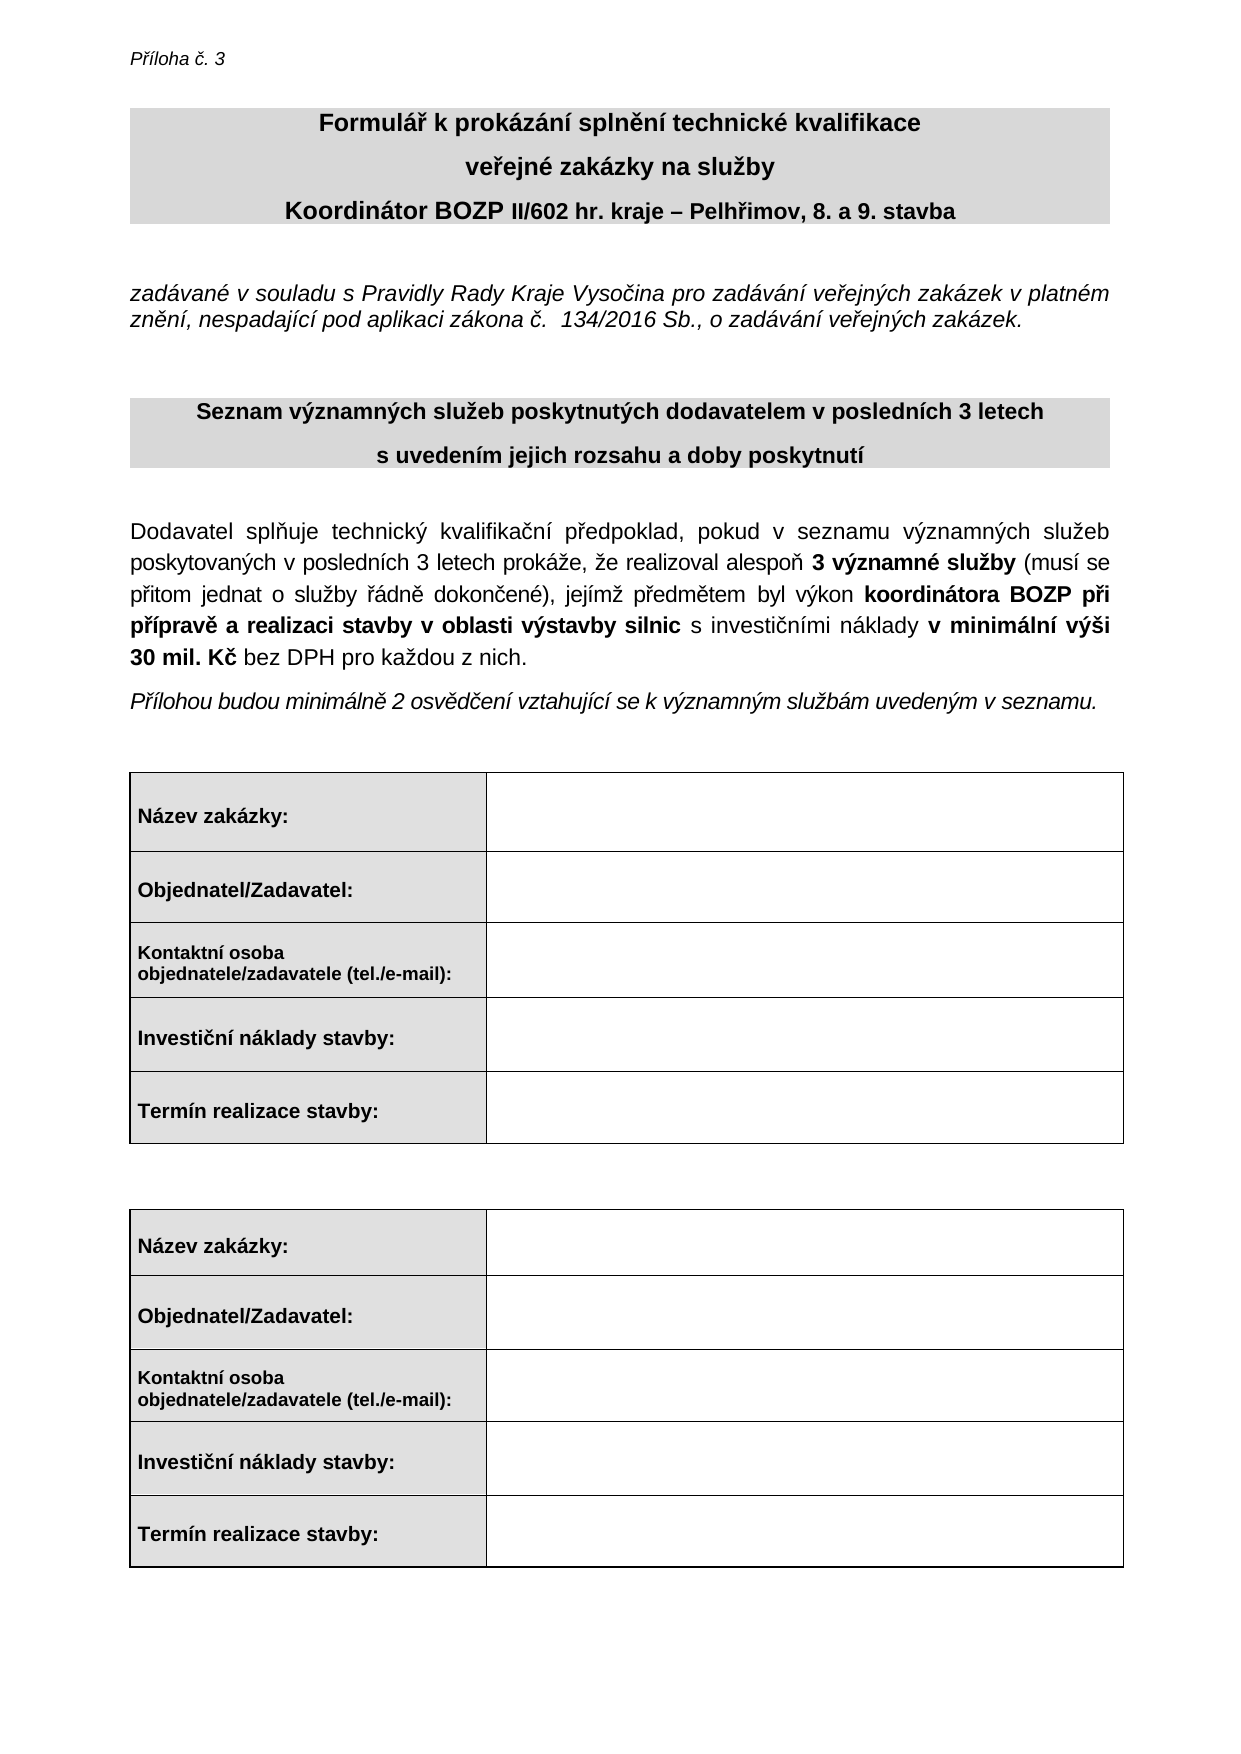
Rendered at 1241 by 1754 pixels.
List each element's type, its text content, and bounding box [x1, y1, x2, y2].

table_header Název zakázky: [131, 1210, 486, 1275]
text Koordinátor BOZP II/602 hr. kraje – Pelhřimov, 8. a 9. stavba [130, 196, 1110, 224]
table_header [487, 1210, 1123, 1275]
table_cell [487, 1496, 1123, 1566]
table_cell [487, 998, 1123, 1071]
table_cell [131, 1350, 486, 1421]
table_cell Objednatel/Zadavatel: [131, 852, 486, 922]
table_header Název zakázky: [131, 773, 486, 851]
table_cell [487, 1422, 1123, 1494]
table_header [487, 773, 1123, 851]
text Přílohou budou minimálně 2 osvědčení vztahující se k významným službám uvedeným v seznamu. [130, 688, 1110, 714]
table_cell [487, 1276, 1123, 1348]
text s uvedením jejich rozsahu a doby poskytnutí [130, 442, 1110, 468]
text Dodavatel splňuje technický kvalifikační předpoklad, pokud v seznamu významných služeb poskytovaných v posledních 3 letech prokáže, že realizoval alespoň 3 významné služby (musí se přitom jednat o služby řádně dokončené), jejímž předmětem byl výkon koordinátora BOZP při přípravě a realizaci stavby v oblasti výstavby silnic s investičními náklady v minimální výši 30 mil. Kč bez DPH pro každou z nich. [130, 518, 1110, 670]
table_cell [487, 923, 1123, 997]
table_cell [487, 1072, 1123, 1143]
table_cell Kontaktní osoba objednatele/zadavatele (tel./e-mail): [131, 923, 486, 997]
text zadávané v souladu s Pravidly Rady Kraje Vysočina pro zadávání veřejných zakázek v platném znění, nespadající pod aplikaci zákona č. 134/2016 Sb., o zadávání veřejných zakázek. [130, 280, 1110, 333]
table_cell Objednatel/Zadavatel: [131, 1276, 486, 1348]
text Formulář k prokázání splnění technické kvalifikace [130, 108, 1110, 136]
table_cell Termín realizace stavby: [131, 1072, 486, 1143]
table_cell Investiční náklady stavby: [131, 1422, 486, 1494]
text veřejné zakázky na služby [130, 152, 1110, 181]
table_cell Investiční náklady stavby: [131, 998, 486, 1071]
table_cell [487, 1350, 1123, 1421]
table_cell [487, 852, 1123, 922]
text Seznam významných služeb poskytnutých dodavatelem v posledních 3 letech [130, 398, 1110, 424]
table_cell Termín realizace stavby: [131, 1496, 486, 1566]
